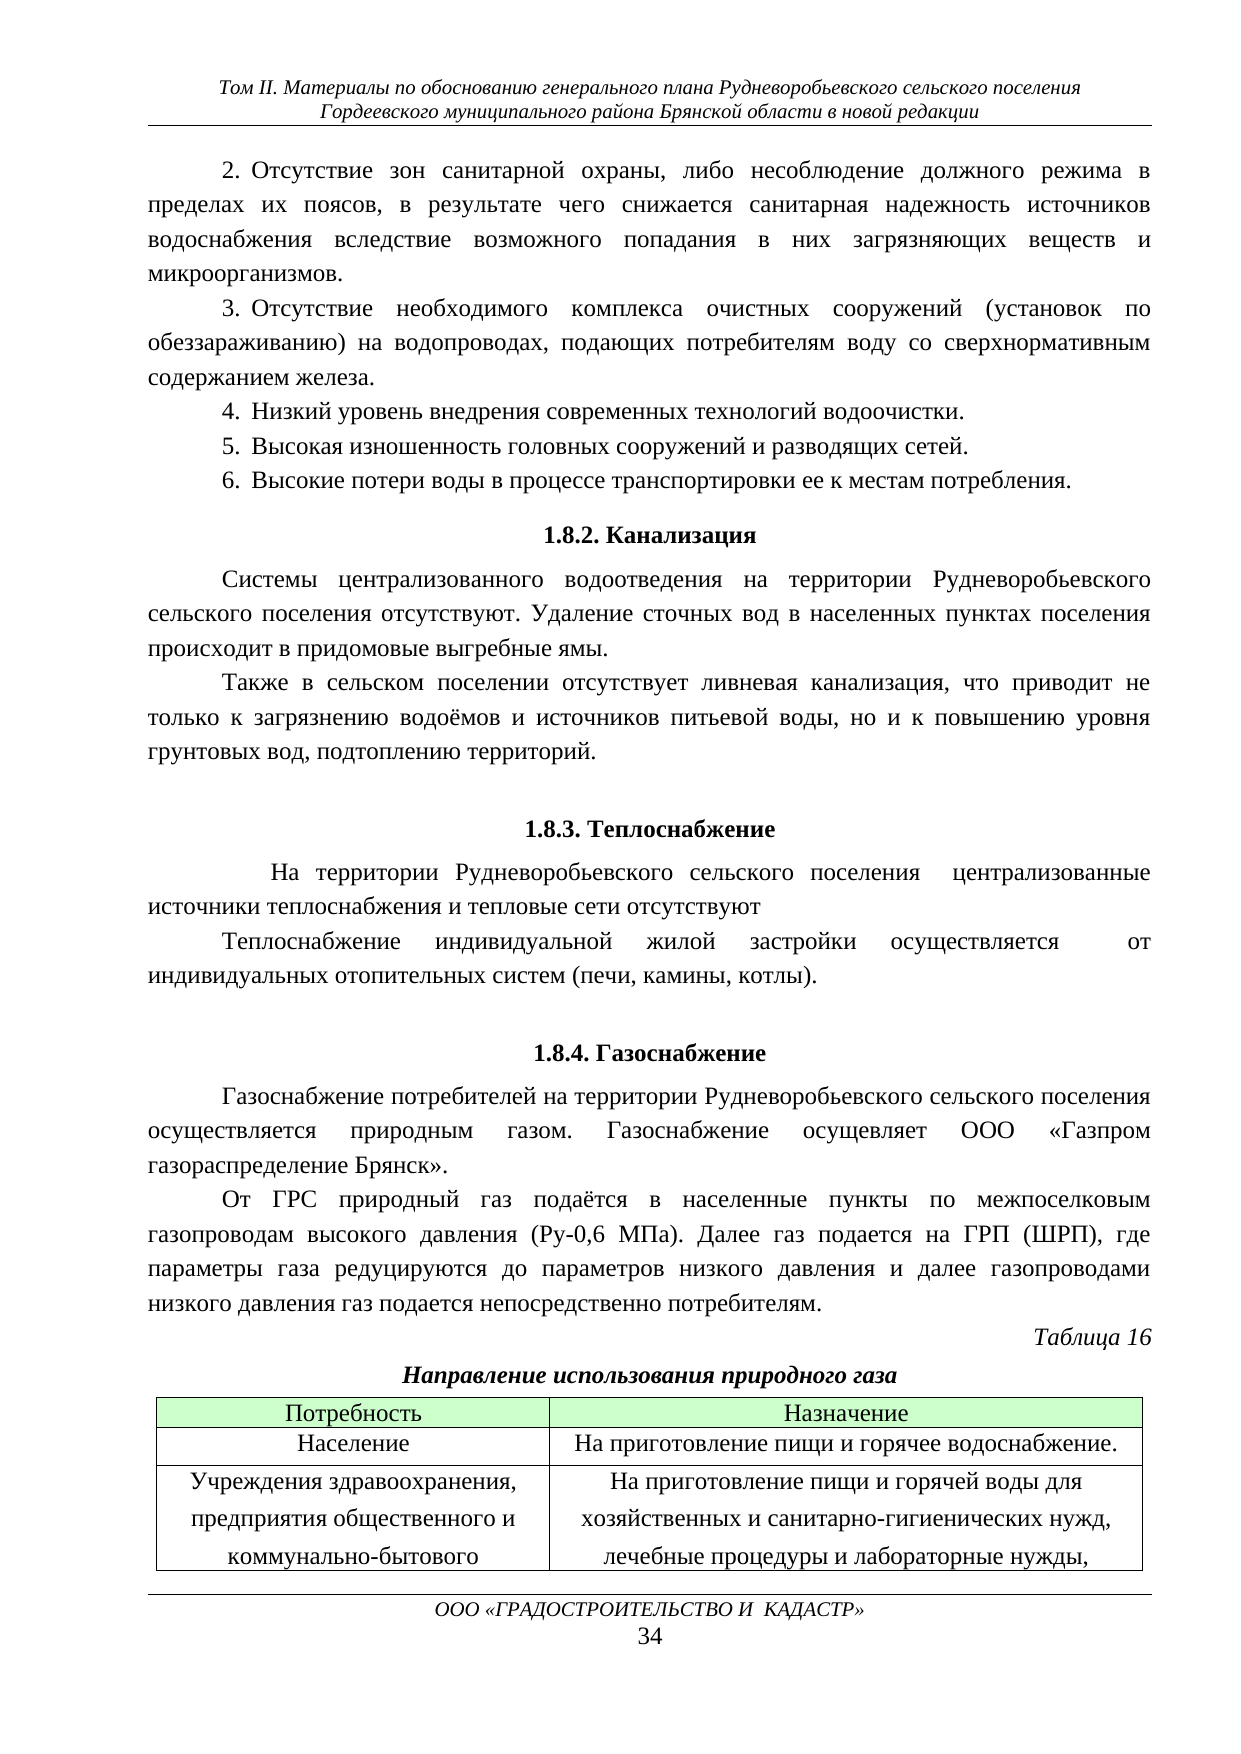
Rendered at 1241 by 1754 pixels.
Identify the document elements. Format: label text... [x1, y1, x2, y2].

table_cell Население [157, 1428, 549, 1465]
text Также в сельском поселении отсутствует ливневая канализация, что приводит не только к загрязнению водоёмов и источников питьевой воды, но и к повышению уровня грунтовых вод, подтоплению территорий. [148, 667, 1152, 765]
text Таблица 16 [148, 1322, 1152, 1351]
list Отсутствие зон санитарной охраны, либо несоблюдение должного режима в пределах их поясов, в результате чего снижается санитарная надежность источников водоснабжения вследствие возможного попадания в них загрязняющих веществ и микроорганизмов. [148, 155, 1152, 287]
list Высокие потери воды в процессе транспортировки ее к местам потребления. [148, 465, 1152, 494]
list Отсутствие необходимого комплекса очистных сооружений (установок по обеззараживанию) на водопроводах, подающих потребителям воду со сверхнормативным содержанием железа. [148, 293, 1152, 391]
text Направление использования природного газа [148, 1360, 1152, 1388]
text От ГРС природный газ подаётся в населенные пункты по межпоселковым газопроводам высокого давления (Ру-0,6 МПа). Далее газ подается на ГРП (ШРП), где параметры газа редуцируются до параметров низкого давления и далее газопроводами низкого давления газ подается непосредственно потребителям. [148, 1184, 1152, 1317]
text На территории Рудневоробьевского сельского поселения централизованные источники теплоснабжения и тепловые сети отсутствуют [148, 857, 1152, 920]
table_header Потребность [157, 1398, 549, 1427]
text 1.8.3. Теплоснабжение [148, 814, 1152, 842]
table_header Назначение [550, 1398, 1142, 1427]
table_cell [157, 1466, 549, 1569]
text Теплоснабжение индивидуальной жилой застройки осуществляется от индивидуальных отопительных систем (печи, камины, котлы). [148, 926, 1152, 989]
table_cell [550, 1466, 1142, 1569]
table_cell На приготовление пищи и горячее водоснабжение. [550, 1428, 1142, 1465]
text Системы централизованного водоотведения на территории Рудневоробьевского сельского поселения отсутствуют. Удаление сточных вод в населенных пунктах поселения происходит в придомовые выгребные ямы. [148, 564, 1152, 661]
list Низкий уровень внедрения современных технологий водоочистки. [148, 396, 1152, 425]
text Газоснабжение потребителей на территории Рудневоробьевского сельского поселения осуществляется природным газом. Газоснабжение осущевляет ООО «Газпром газораспределение Брянск». [148, 1081, 1152, 1179]
text 1.8.2. Канализация [148, 521, 1152, 549]
text 1.8.4. Газоснабжение [148, 1038, 1152, 1067]
list Высокая изношенность головных сооружений и разводящих сетей. [148, 431, 1152, 459]
